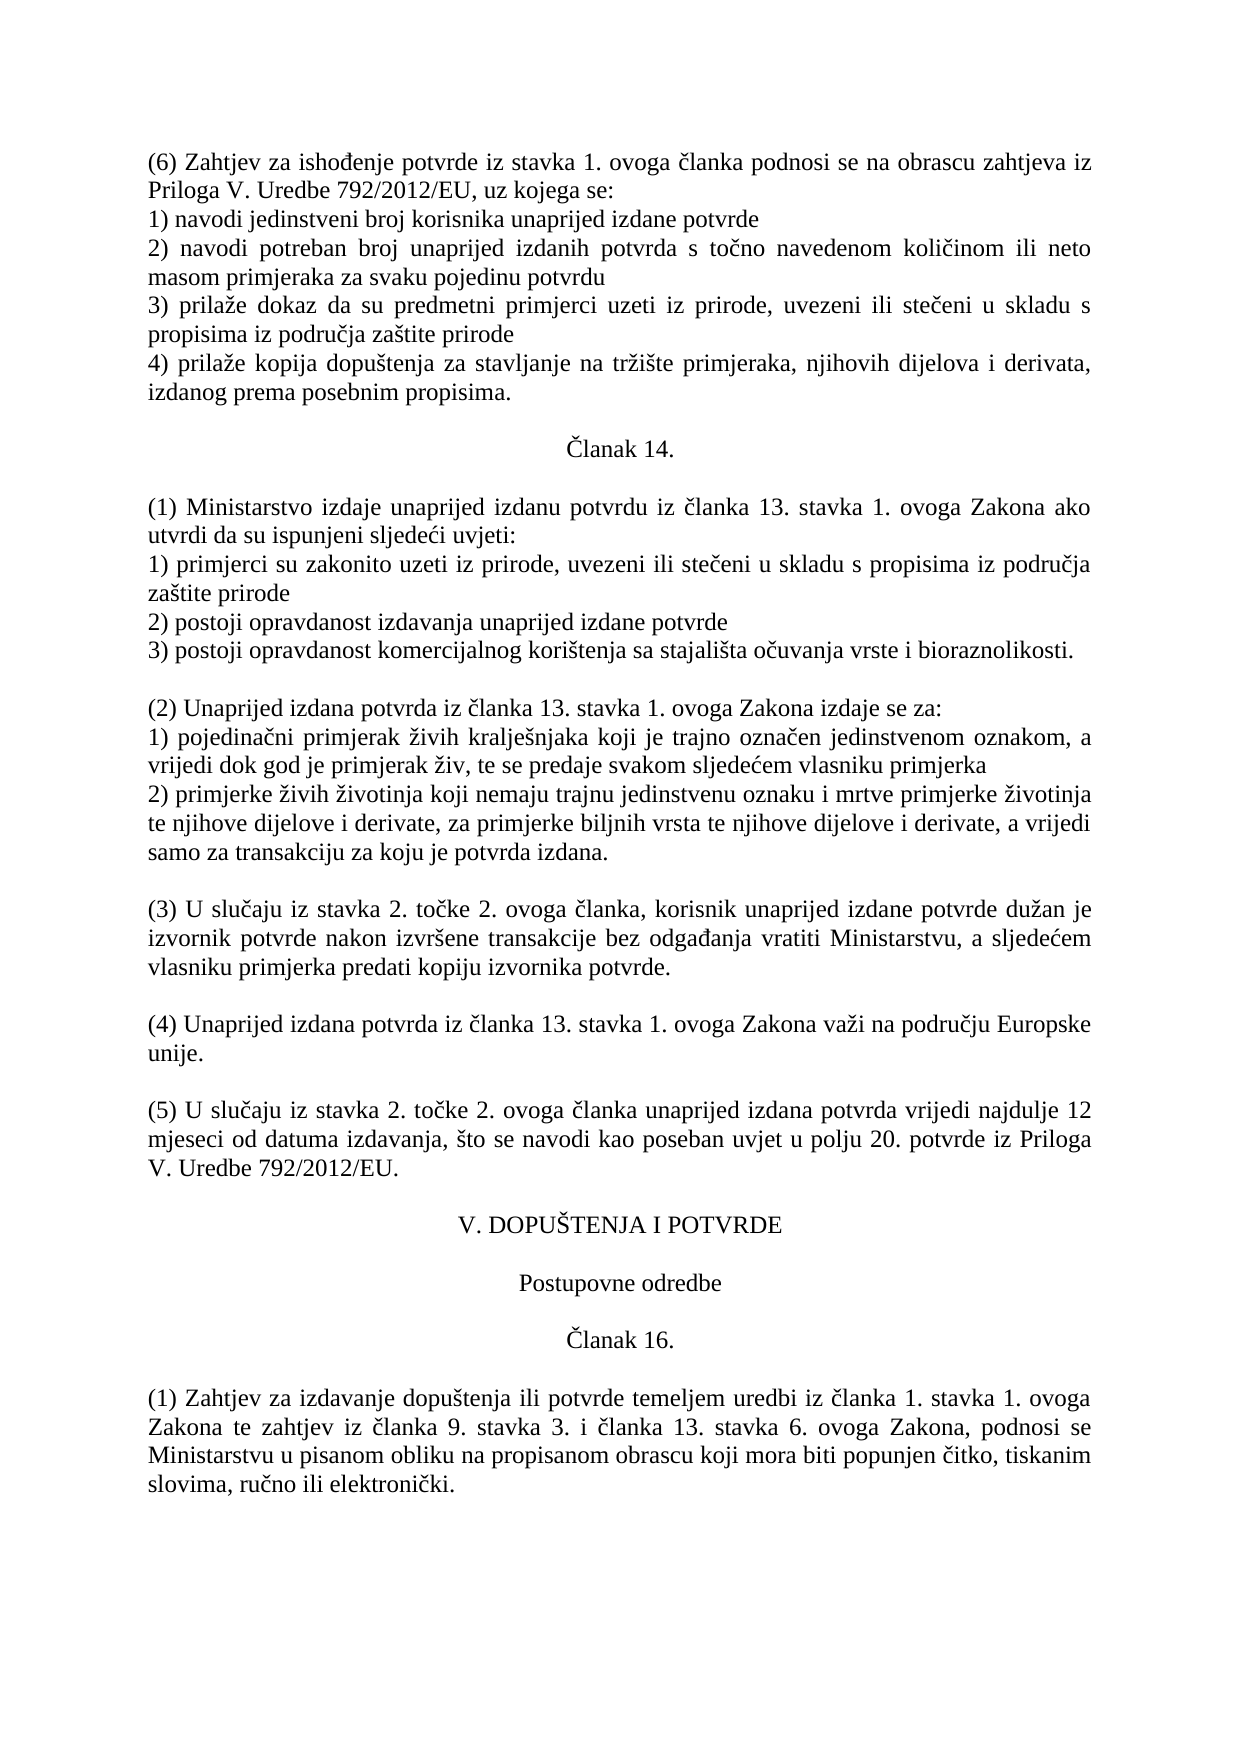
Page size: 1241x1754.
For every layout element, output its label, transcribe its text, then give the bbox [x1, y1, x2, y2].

text 3) prilaže dokaz da su predmetni primjerci uzeti iz prirode, uvezeni ili stečeni u skladu s propisima iz područja zaštite prirode [148, 291, 1093, 348]
text 4) prilaže kopija dopuštenja za stavljanje na tržište primjeraka, njihovih dijelova i derivata, izdanog prema posebnim propisima. [148, 348, 1093, 406]
text 3) postoji opravdanost komercijalnog korištenja sa stajališta očuvanja vrste i bioraznolikosti. [148, 636, 1093, 664]
text 1) pojedinačni primjerak živih kralješnjaka koji je trajno označen jedinstvenom oznakom, a vrijedi dok god je primjerak živ, te se predaje svakom sljedećem vlasniku primjerka [148, 722, 1093, 779]
text (5) U slučaju iz stavka 2. točke 2. ovoga članka unaprijed izdana potvrda vrijedi najdulje 12 mjeseci od datuma izdavanja, što se navodi kao poseban uvjet u polju 20. potvrde iz Priloga V. Uredbe 792/2012/EU. [148, 1096, 1093, 1182]
text (2) Unaprijed izdana potvrda iz članka 13. stavka 1. ovoga Zakona izdaje se za: [148, 693, 1093, 722]
text Članak 14. [148, 434, 1093, 463]
text 1) primjerci su zakonito uzeti iz prirode, uvezeni ili stečeni u skladu s propisima iz područja zaštite prirode [148, 549, 1093, 607]
text (1) Ministarstvo izdaje unaprijed izdanu potvrdu iz članka 13. stavka 1. ovoga Zakona ako utvrdi da su ispunjeni sljedeći uvjeti: [148, 492, 1093, 549]
text 2) navodi potreban broj unaprijed izdanih potvrda s točno navedenom količinom ili neto masom primjeraka za svaku pojedinu potvrdu [148, 233, 1093, 291]
text 2) postoji opravdanost izdavanja unaprijed izdane potvrde [148, 607, 1093, 636]
text Članak 16. [148, 1326, 1093, 1354]
text (1) Zahtjev za izdavanje dopuštenja ili potvrde temeljem uredbi iz članka 1. stavka 1. ovoga Zakona te zahtjev iz članka 9. stavka 3. i članka 13. stavka 6. ovoga Zakona, podnosi se Ministarstvu u pisanom obliku na propisanom obrascu koji mora biti popunjen čitko, tiskanim slovima, ručno ili elektronički. [148, 1383, 1093, 1498]
text Postupovne odredbe [148, 1268, 1093, 1297]
text (4) Unaprijed izdana potvrda iz članka 13. stavka 1. ovoga Zakona važi na području Europske unije. [148, 1009, 1093, 1067]
text (6) Zahtjev za ishođenje potvrde iz stavka 1. ovoga članka podnosi se na obrascu zahtjeva iz Priloga V. Uredbe 792/2012/EU, uz kojega se: [148, 147, 1093, 204]
text 1) navodi jedinstveni broj korisnika unaprijed izdane potvrde [148, 204, 1093, 233]
text (3) U slučaju iz stavka 2. točke 2. ovoga članka, korisnik unaprijed izdane potvrde dužan je izvornik potvrde nakon izvršene transakcije bez odgađanja vratiti Ministarstvu, a sljedećem vlasniku primjerka predati kopiju izvornika potvrde. [148, 894, 1093, 981]
text V. DOPUŠTENJA I POTVRDE [148, 1211, 1093, 1239]
text 2) primjerke živih životinja koji nemaju trajnu jedinstvenu oznaku i mrtve primjerke životinja te njihove dijelove i derivate, za primjerke biljnih vrsta te njihove dijelove i derivate, a vrijedi samo za transakciju za koju je potvrda izdana. [148, 779, 1093, 866]
